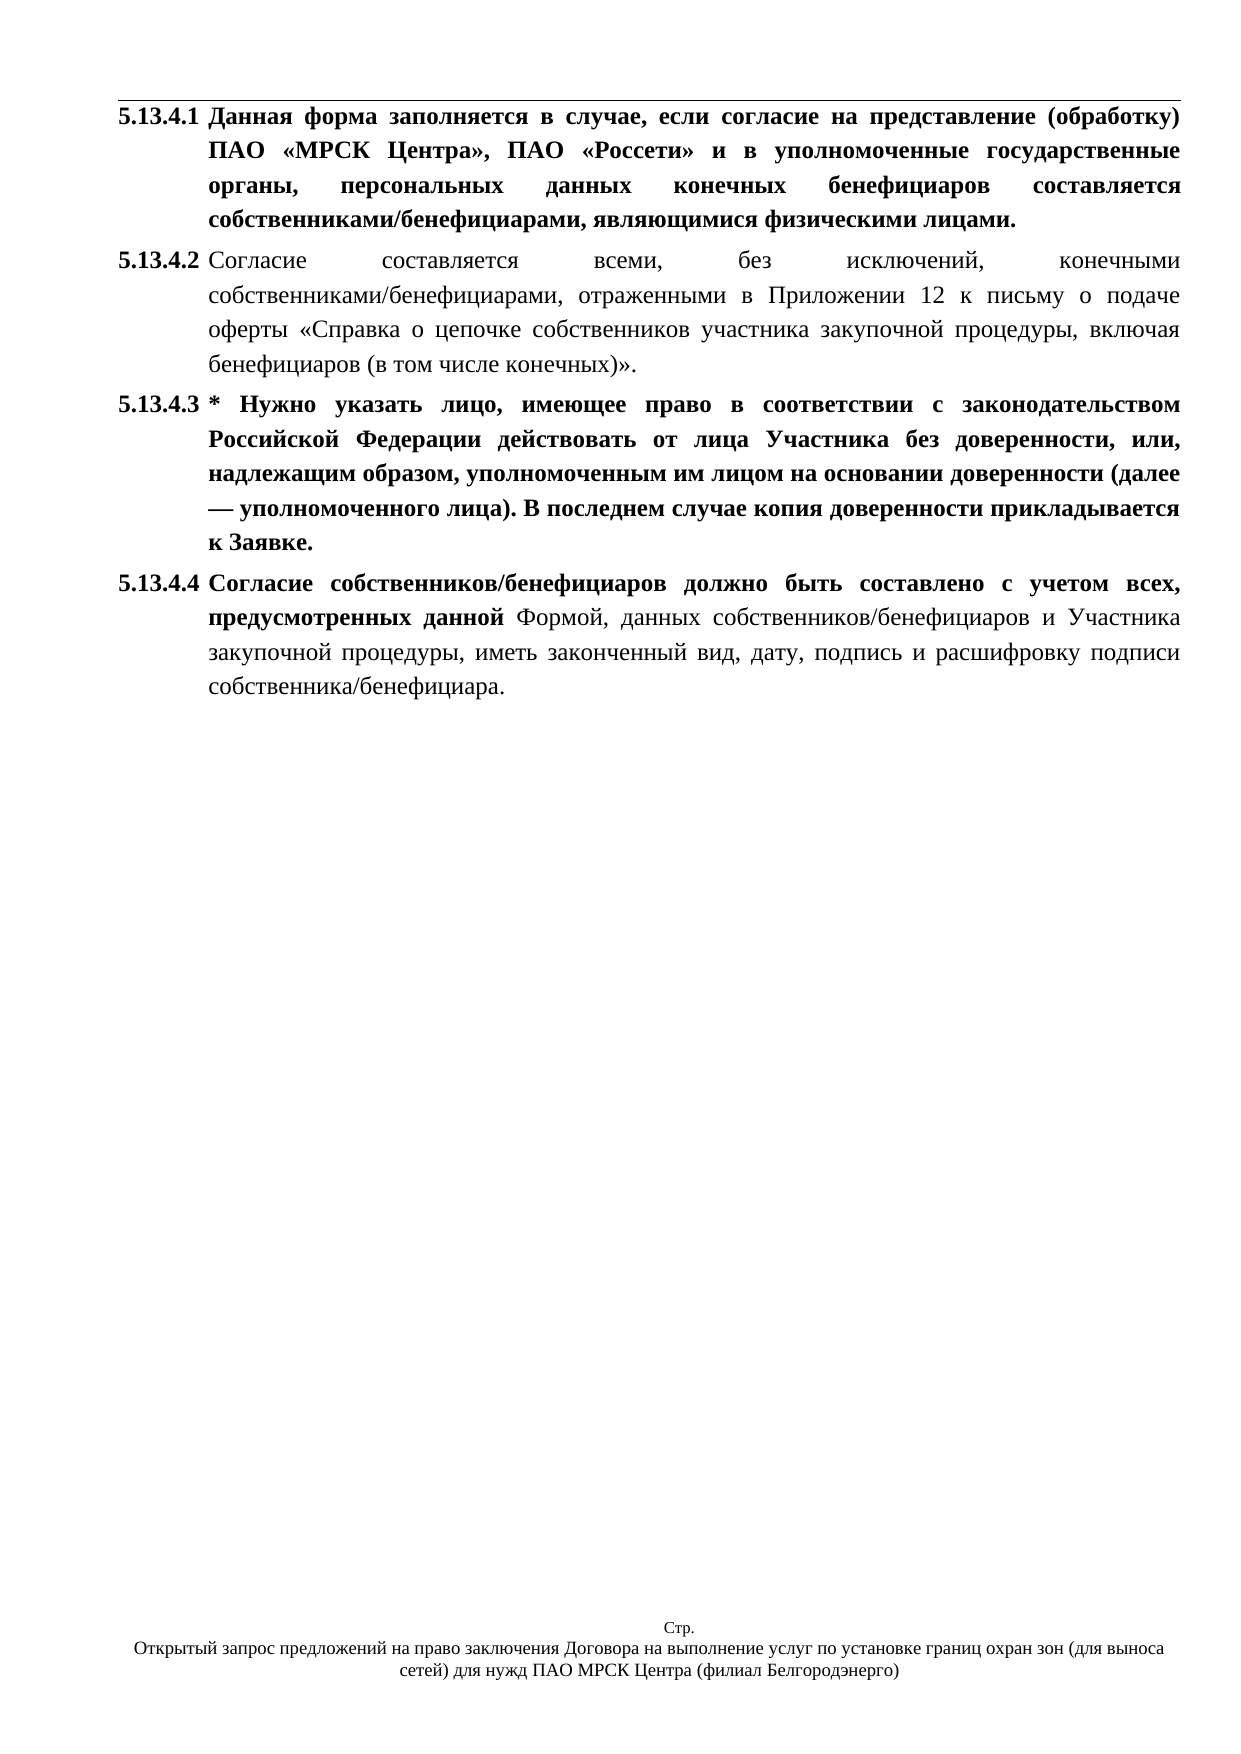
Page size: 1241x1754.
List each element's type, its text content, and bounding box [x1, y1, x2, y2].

list * Нужно указать лицо, имеющее право в соответствии с законодательством Российской Федерации действовать от лица Участника без доверенности, или, надлежащим образом, уполномоченным им лицом на основании доверенности (далее — уполномоченного лица). В последнем случае копия доверенности прикладывается к Заявке. [118, 389, 1181, 556]
list Согласие собственников/бенефициаров должно быть составлено с учетом всех, предусмотренных данной Формой, данных собственников/бенефициаров и Участника закупочной процедуры, иметь законченный вид, дату, подпись и расшифровку подписи собственника/бенефициара. [118, 568, 1181, 700]
list Согласие составляется всеми, без исключений, конечными собственниками/бенефициарами, отраженными в Приложении 12 к письму о подаче оферты «Справка о цепочке собственников участника закупочной процедуры, включая бенефициаров (в том числе конечных)». [118, 245, 1181, 377]
list Данная форма заполняется в случае, если согласие на представление (обработку) ПАО «МРСК Центра», ПАО «Россети» и в уполномоченные государственные органы, персональных данных конечных бенефициаров составляется собственниками/бенефициарами, являющимися физическими лицами. [118, 101, 1181, 233]
